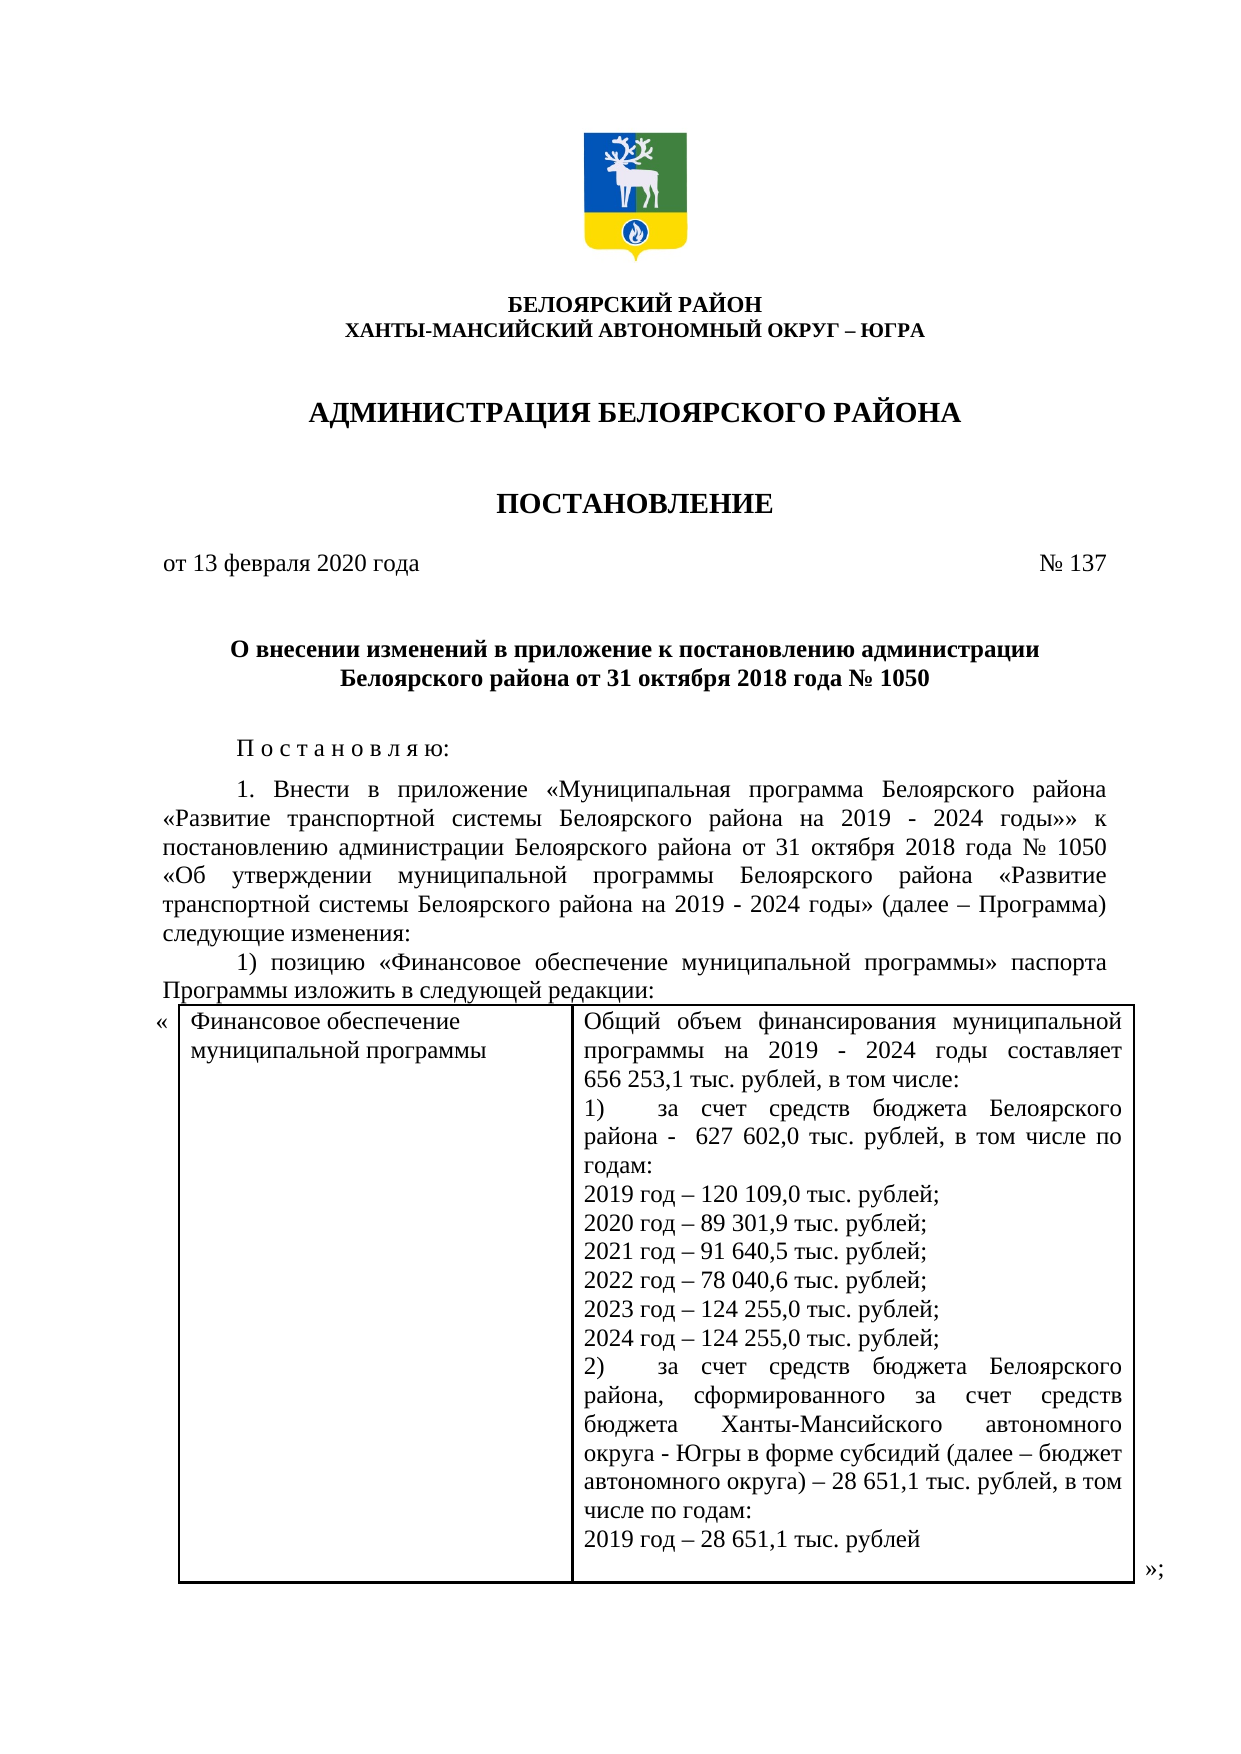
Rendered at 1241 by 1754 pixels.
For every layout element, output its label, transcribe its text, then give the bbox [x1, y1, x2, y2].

table_header »; [1135, 1004, 1222, 1581]
text Белоярского района от 31 октября 2018 года № 1050 [162, 663, 1107, 692]
subtitle ПОСТАНОВЛЕНИЕ [162, 486, 1107, 519]
table_header Общий объем финансирования муниципальной программы на 2019 - 2024 годы составляет 656 253,1 тыс. рублей, в том числе: 1) за счет средств бюджета Белоярского района - 627 602,0 тыс. рублей, в том числе по годам: 2019 год – 120 109,0 тыс. рублей; 2020 год – 89 301,9 тыс. рублей; 2021 год – 91 640,5 тыс. рублей; 2022 год – 78 040,6 тыс. рублей; 2023 год – 124 255,0 тыс. рублей; 2024 год – 124 255,0 тыс. рублей; 2) за счет средств бюджета Белоярского района, сформированного за счет средств бюджета Ханты-Мансийского автономного округа - Югры в форме субсидий (далее – бюджет автономного округа) – 28 651,1 тыс. рублей, в том числе по годам: 2019 год – 28 651,1 тыс. рублей [574, 1006, 1133, 1581]
table_header « [144, 1004, 178, 1581]
subtitle ХАНТЫ-МАНСИЙСКИЙ АВТОНОМНЫЙ ОКРУГ – ЮГРА [162, 318, 1107, 342]
table_header Финансовое обеспечение муниципальной программы [180, 1006, 571, 1581]
subtitle АДМИНИСТРАЦИЯ БЕЛОЯРСКОГО РАЙОНА [162, 395, 1107, 428]
subtitle БЕЛОЯРСКИЙ РАЙОН [162, 291, 1107, 318]
text П о с т а н о в л я ю: [162, 733, 1107, 762]
text от 13 февраля 2020 года № 137 [162, 548, 1107, 577]
text 1. Внести в приложение «Муниципальная программа Белоярского района «Развитие транспортной системы Белоярского района на 2019 - 2024 годы»» к постановлению администрации Белоярского района от 31 октября 2018 года № 1050 «Об утверждении муниципальной программы Белоярского района «Развитие транспортной системы Белоярского района на 2019 - 2024 годы» (далее – Программа) следующие изменения: [162, 774, 1107, 947]
text О внесении изменений в приложение к постановлению администрации [162, 634, 1107, 663]
picture [581, 117, 688, 263]
text 1) позицию «Финансовое обеспечение муниципальной программы» паспорта Программы изложить в следующей редакции: [162, 947, 1107, 1004]
